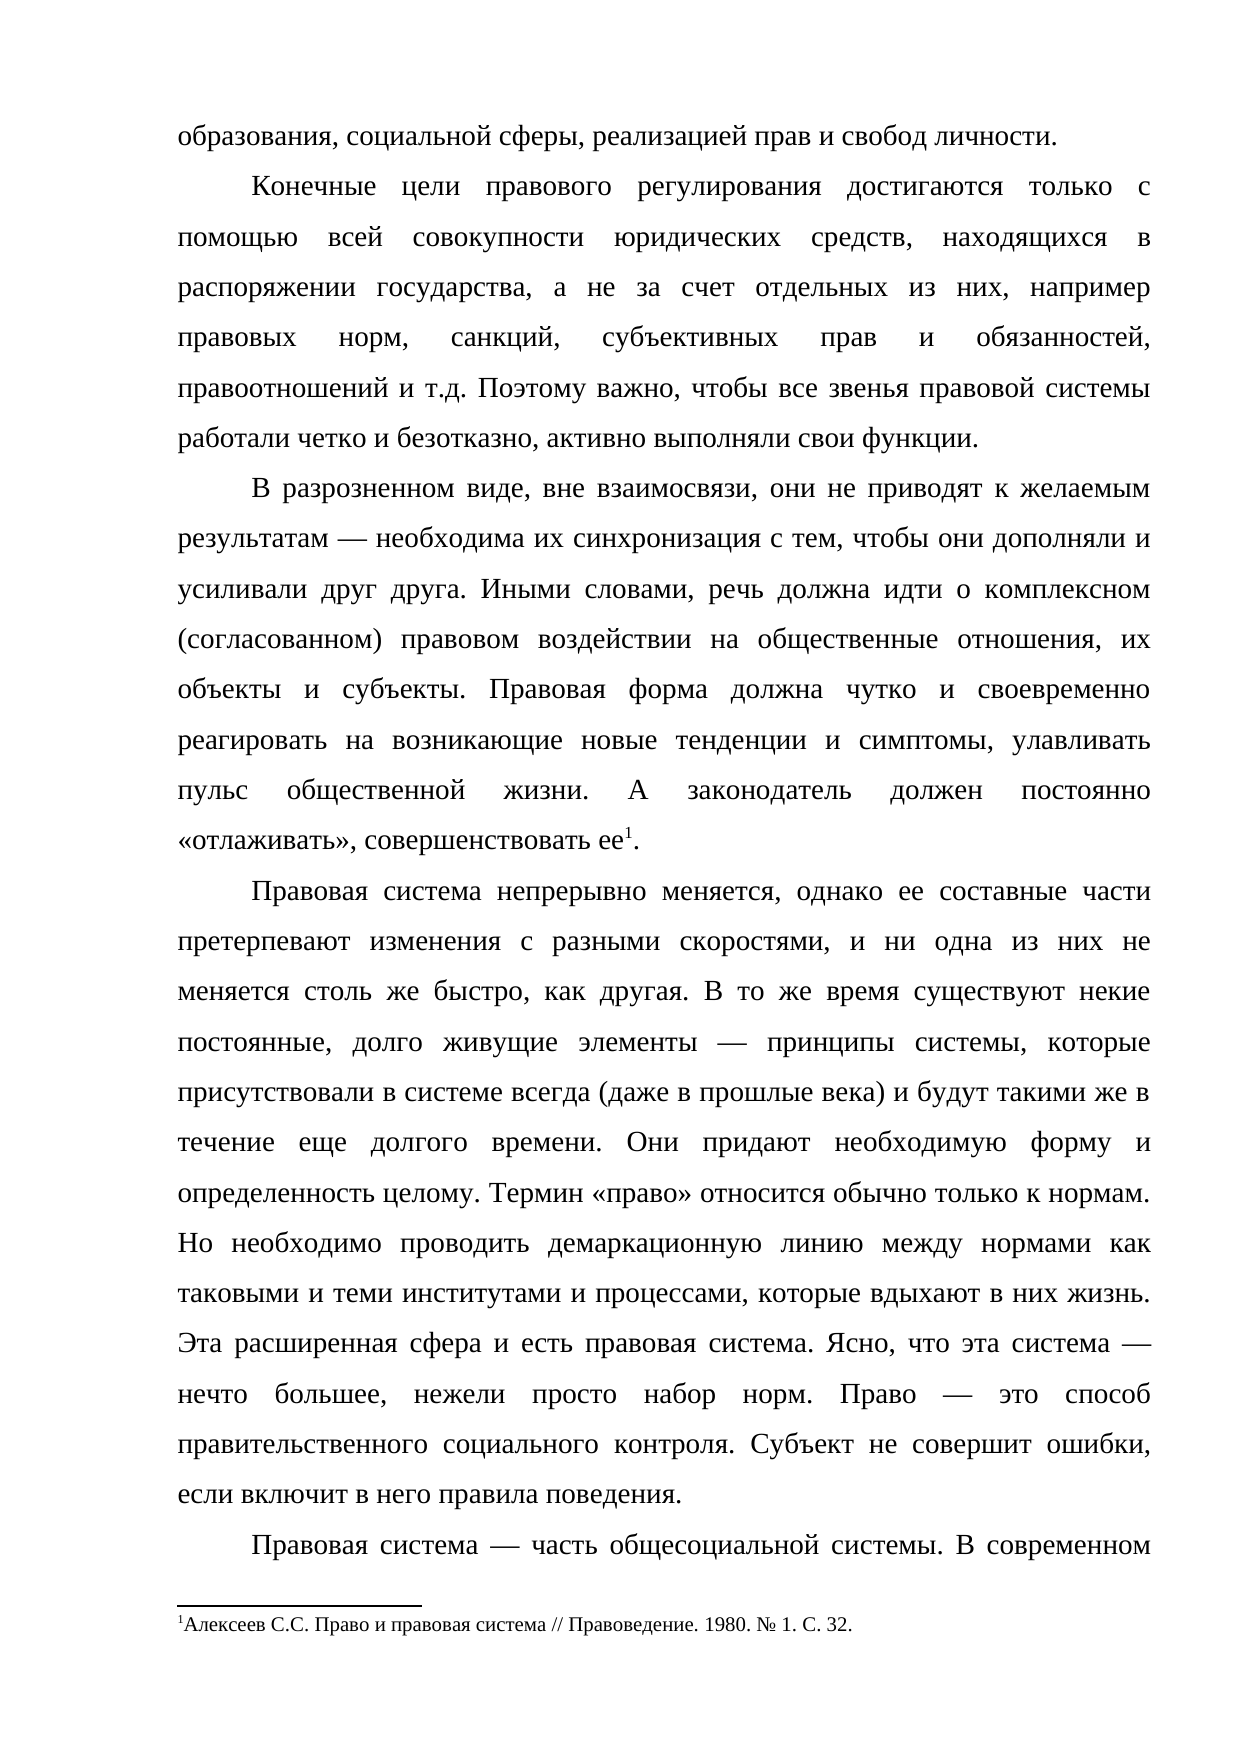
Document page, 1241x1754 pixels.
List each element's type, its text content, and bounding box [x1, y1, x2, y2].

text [177, 1527, 1152, 1560]
text В разрозненном виде, вне взаимосвязи, они не приводят к желаемым результатам — необходима их синхронизация с тем, чтобы они дополняли и усиливали друг друга. Иными словами, речь должна идти о комплексном (согласованном) правовом воздействии на общественные отношения, их объекты и субъекты. Правовая форма должна чутко и своевременно реагировать на возникающие новые тенденции и симптомы, улавливать пульс общественной жизни. А законодатель должен постоянно «отлаживать», совершенствовать ее. [177, 470, 1152, 856]
text Правовая система непрерывно меняется, однако ее составные части претерпевают изменения с разными скоростями, и ни одна из них не меняется столь же быстро, как другая. В то же время существуют некие постоянные, долго живущие элементы — принципы системы, которые присутствовали в системе всегда (даже в прошлые века) и будут такими же в течение еще долгого времени. Они придают необходимую форму и определенность целому. Термин «право» относится обычно только к нормам. Но необходимо проводить демаркационную линию между нормами как таковыми и теми институтами и процессами, которые вдыхают в них жизнь. Эта расширенная сфера и есть правовая система. Ясно, что эта система — нечто большее, нежели просто набор норм. Право — это способ правительственного социального контроля. Субъект не совершит ошибки, если включит в него правила поведения. [177, 873, 1152, 1510]
text Конечные цели правового регулирования достигаются только с помощью всей совокупности юридических средств, находящихся в распоряжении государства, а не за счет отдельных из них, например правовых норм, санкций, субъективных прав и обязанностей, правоотношений и т.д. Поэтому важно, чтобы все звенья правовой системы работали четко и безотказно, активно выполняли свои функции. [177, 168, 1152, 453]
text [177, 118, 1152, 152]
